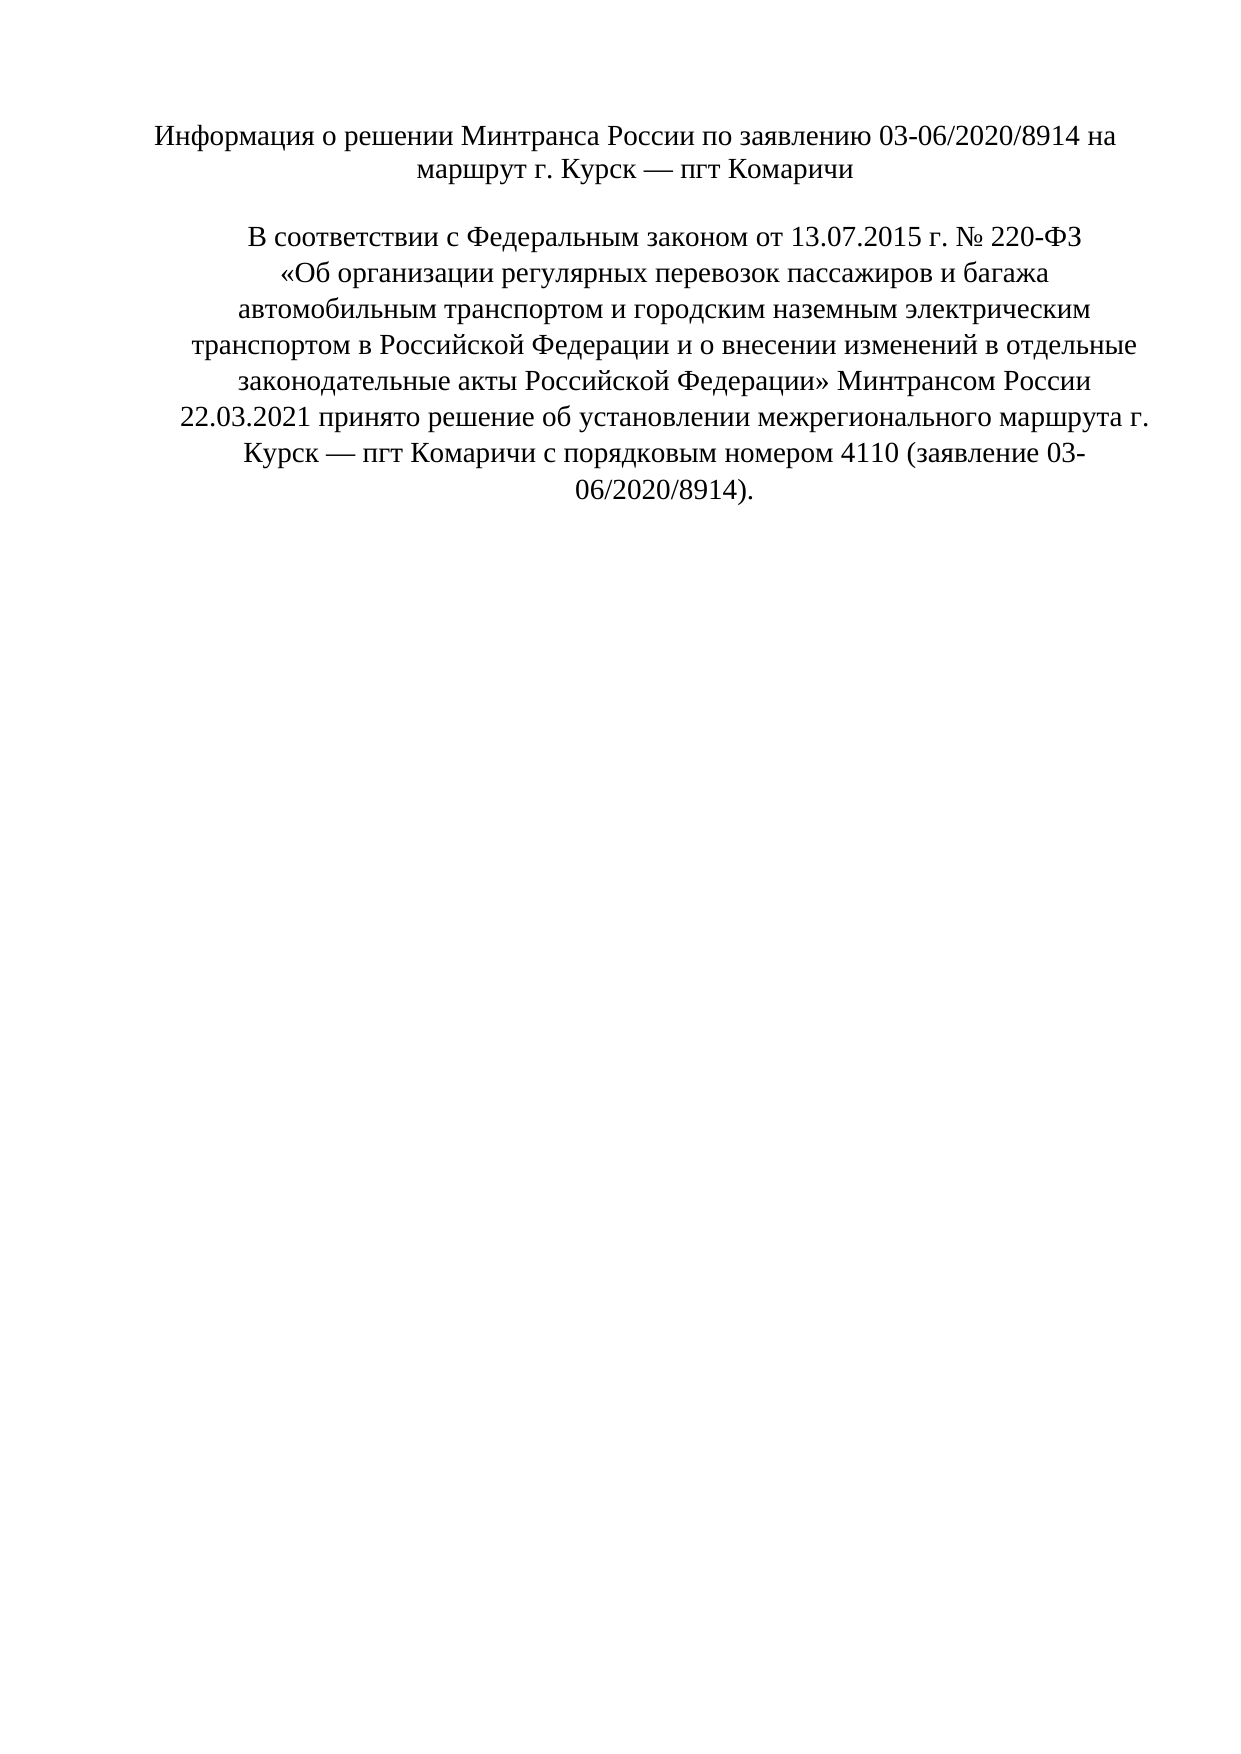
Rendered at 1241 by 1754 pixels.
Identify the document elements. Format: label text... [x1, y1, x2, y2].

text В соответствии с Федеральным законом от 13.07.2015 г. № 220-ФЗ «Об организации регулярных перевозок пассажиров и багажа автомобильным транспортом и городским наземным электрическим транспортом в Российской Федерации и о внесении изменений в отдельные законодательные акты Российской Федерации» Минтрансом России 22.03.2021 принято решение об установлении межрегионального маршрута г. Курск — пгт Комаричи с порядковым номером 4110 (заявление 03-06/2020/8914). [177, 219, 1152, 505]
text Информация о решении Минтранса России по заявлению 03-06/2020/8914 на маршрут г. Курск — пгт Комаричи [118, 118, 1152, 185]
